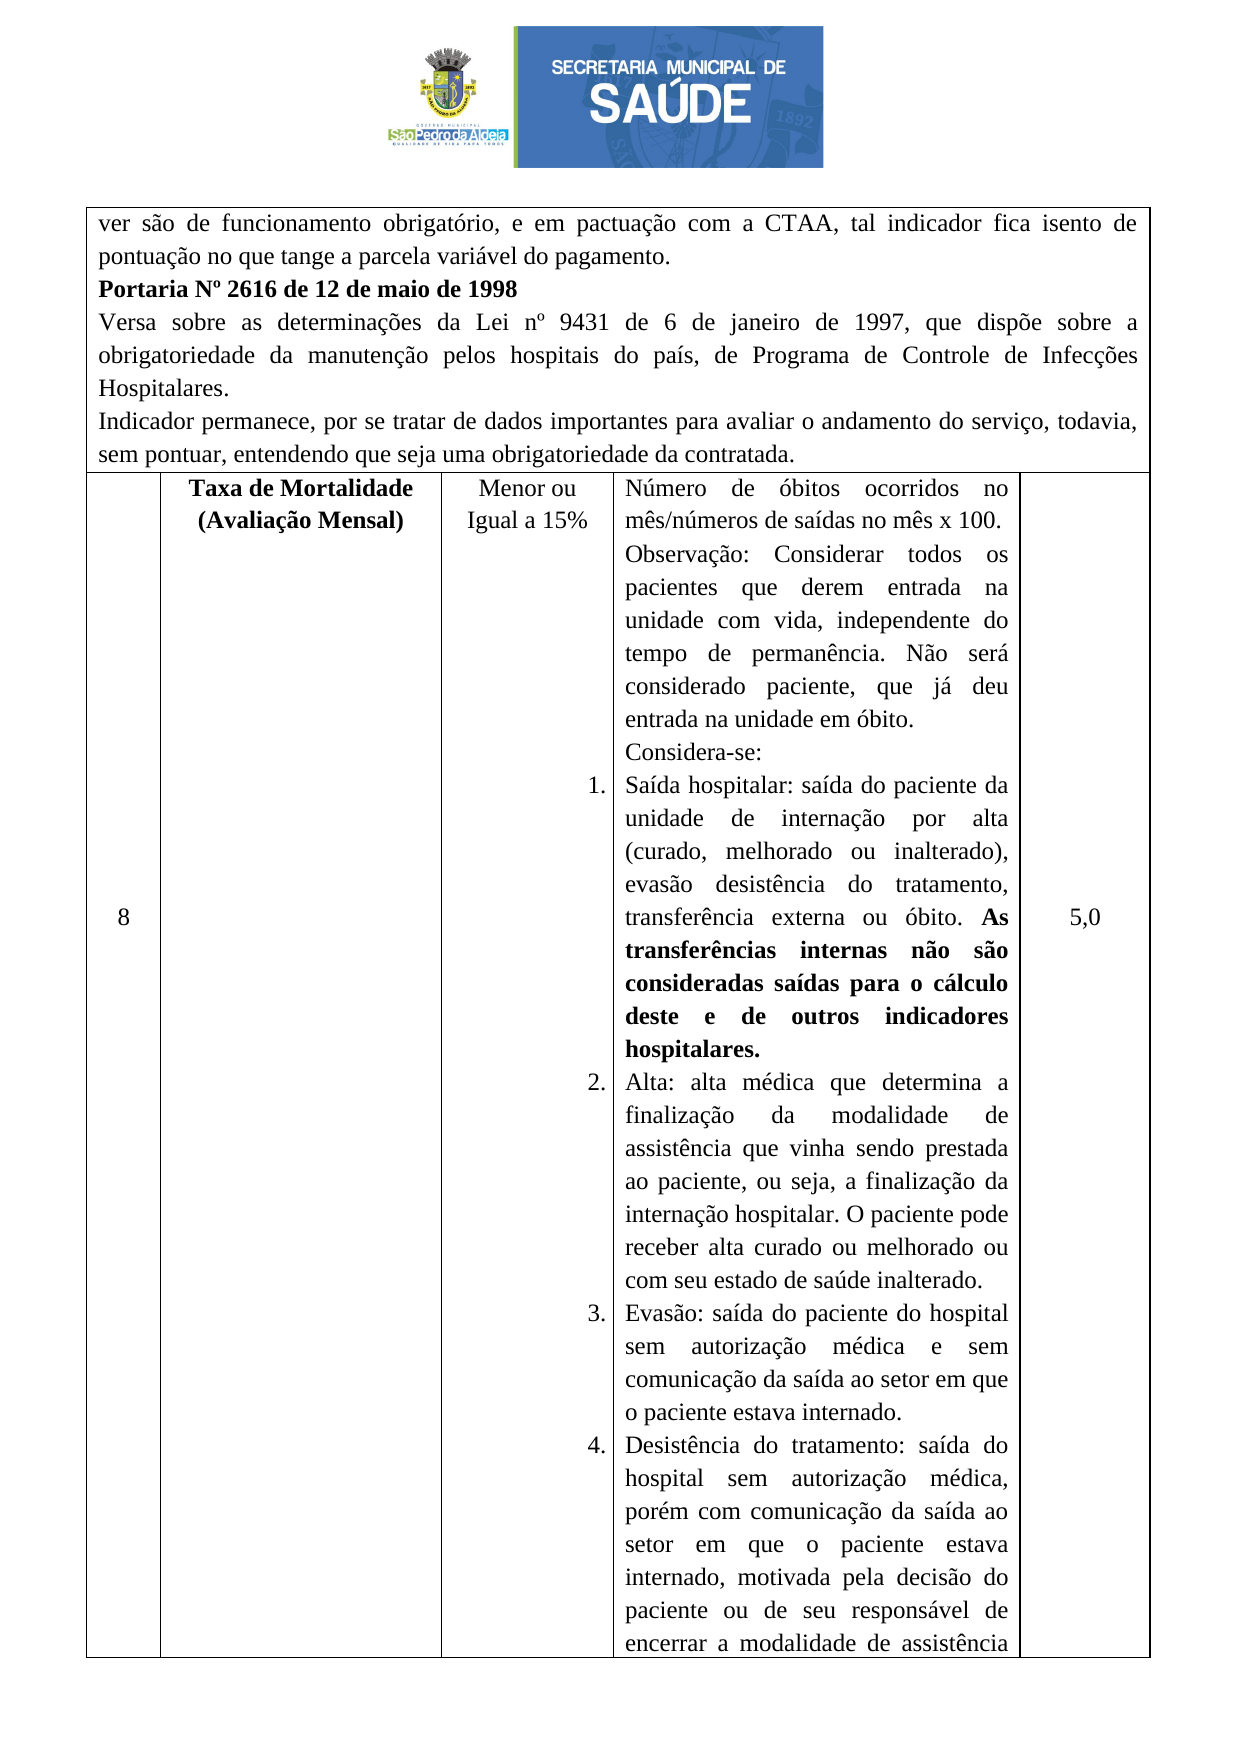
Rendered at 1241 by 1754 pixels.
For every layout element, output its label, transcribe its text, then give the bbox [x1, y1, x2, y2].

table_cell 5,0 [1021, 473, 1149, 1657]
table_cell 8 [87, 473, 160, 1657]
picture [381, 26, 824, 168]
table_cell Taxa de Mortalidade (Avaliação Mensal) [161, 473, 441, 1657]
table_cell Menor ou Igual a 15% [442, 473, 613, 1657]
